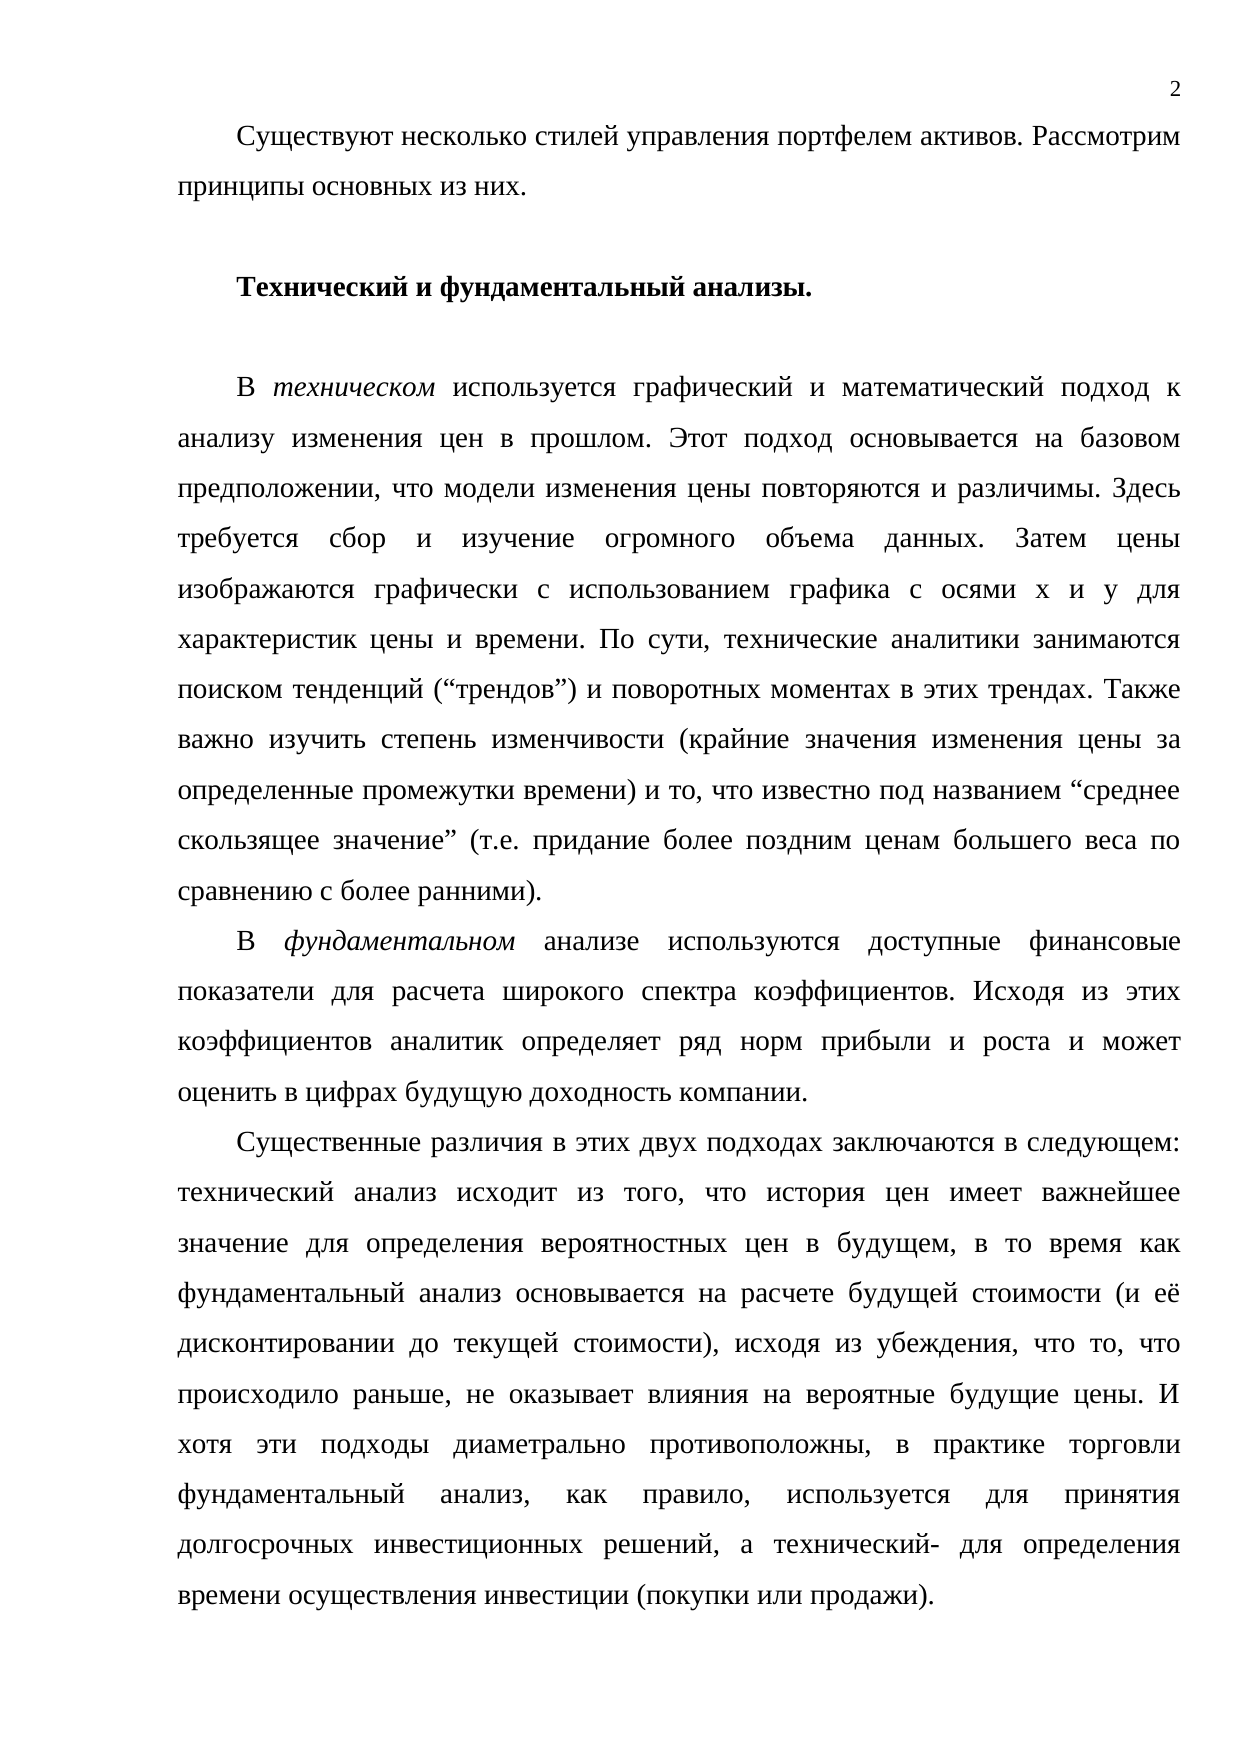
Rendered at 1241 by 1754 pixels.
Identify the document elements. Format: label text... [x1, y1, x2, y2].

text В техническом используется графический и математический подход к анализу изменения цен в прошлом. Этот подход основывается на базовом предположении, что модели изменения цены повторяются и различимы. Здесь требуется сбор и изучение огромного объема данных. Затем цены изображаются графически с использованием графика с осями х и у для характеристик цены и времени. По сути, технические аналитики занимаются поиском тенденций (“трендов”) и поворотных моментах в этих трендах. Также важно изучить степень изменчивости (крайние значения изменения цены за определенные промежутки времени) и то, что известно под названием “среднее скользящее значение” (т.е. придание более поздним ценам большего веса по сравнению с более ранними). [177, 370, 1181, 906]
text Существуют несколько стилей управления портфелем активов. Рассмотрим принципы основных из них. [177, 118, 1181, 202]
text В фундаментальном анализе используются доступные финансовые показатели для расчета широкого спектра коэффициентов. Исходя из этих коэффициентов аналитик определяет ряд норм прибыли и роста и может оценить в цифрах будущую доходность компании. [177, 923, 1181, 1108]
text Существенные различия в этих двух подходах заключаются в следующем: технический анализ исходит из того, что история цен имеет важнейшее значение для определения вероятностных цен в будущем, в то время как фундаментальный анализ основывается на расчете будущей стоимости (и её дисконтировании до текущей стоимости), исходя из убеждения, что то, что происходило раньше, не оказывает влияния на вероятные будущие цены. И хотя эти подходы диаметрально противоположны, в практике торговли фундаментальный анализ, как правило, используется для принятия долгосрочных инвестиционных решений, а технический- для определения времени осуществления инвестиции (покупки или продажи). [177, 1124, 1181, 1611]
text Технический и фундаментальный анализы. [177, 269, 1181, 303]
